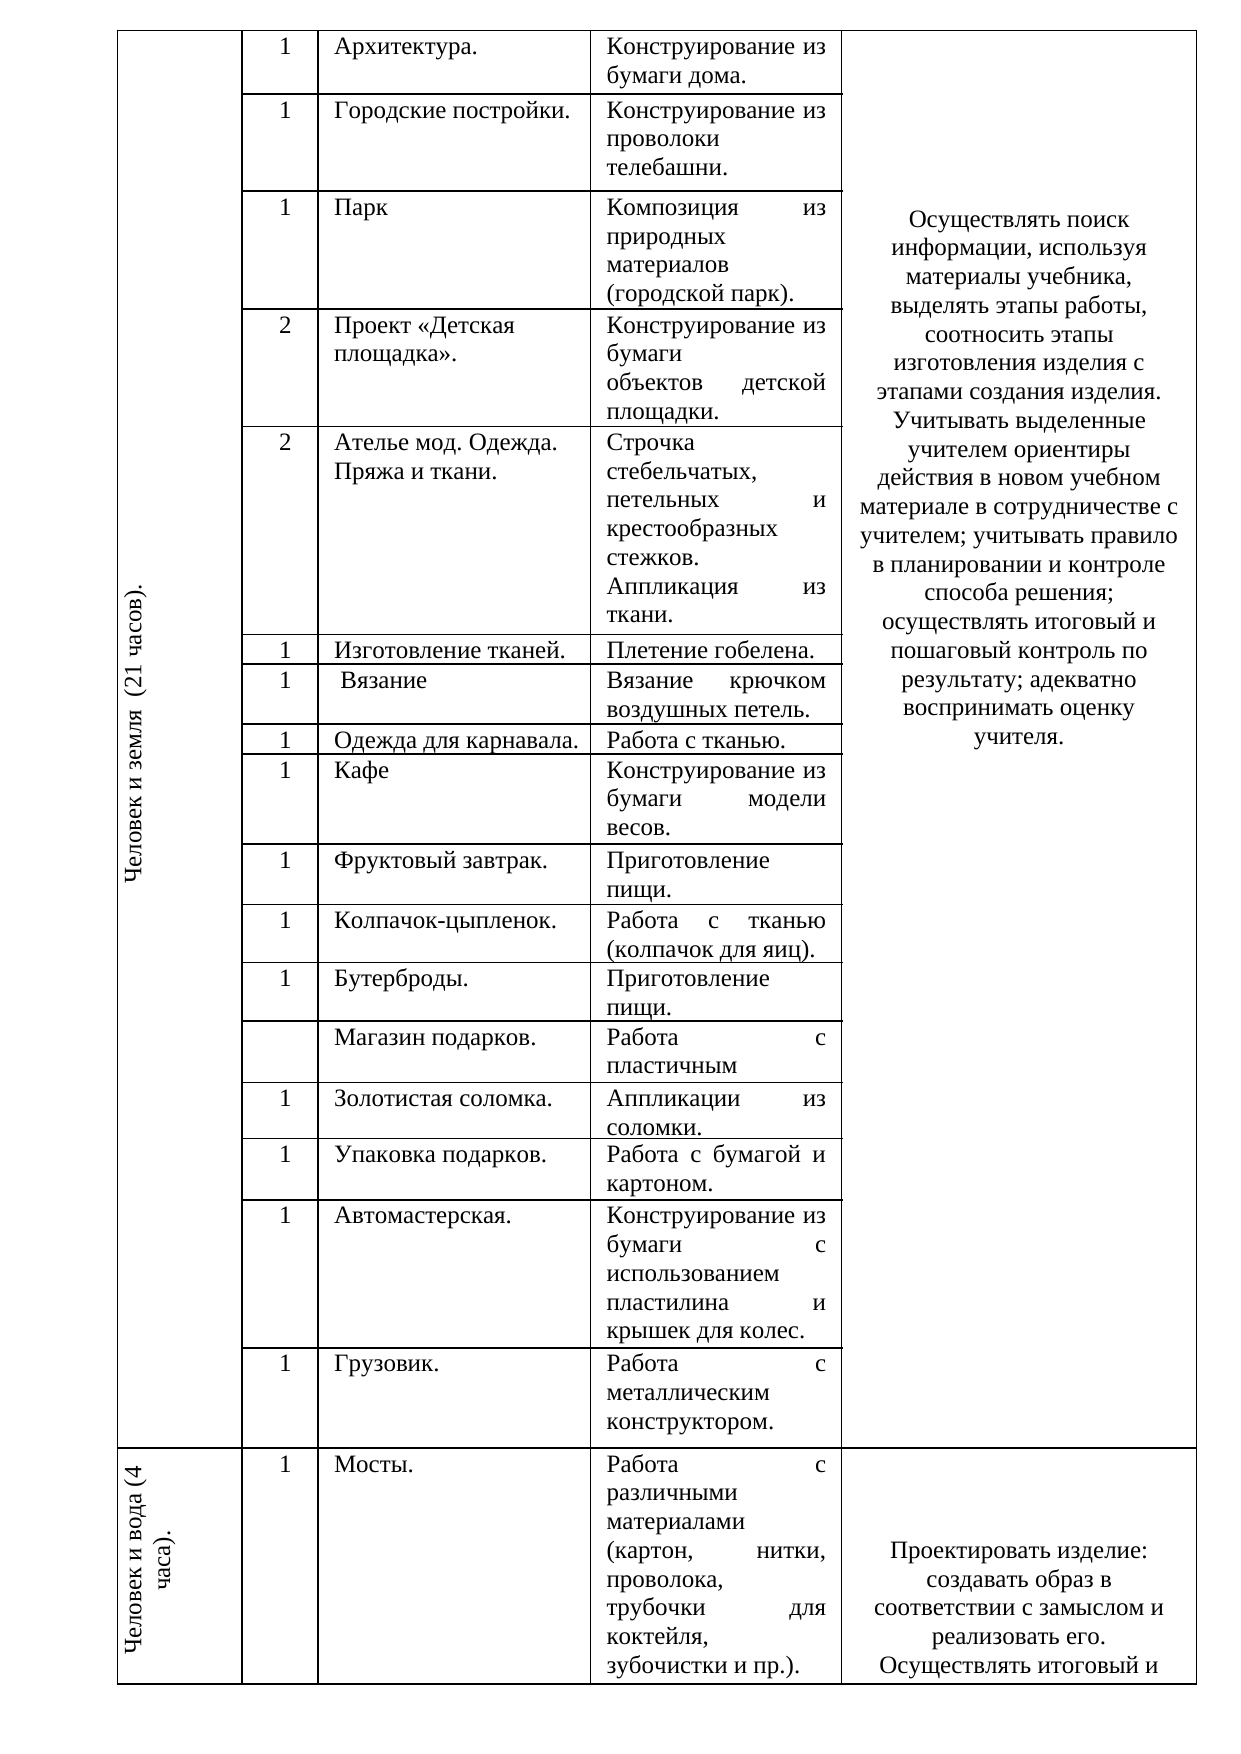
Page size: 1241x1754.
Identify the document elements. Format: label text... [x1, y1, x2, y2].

table_cell Аппликации из соломки. [591, 1083, 841, 1138]
table_cell Конструирование из бумаги модели весов. [591, 755, 841, 843]
table_cell 1 [243, 725, 317, 753]
table_cell 1 [243, 31, 317, 93]
table_cell Работа с пластичным материалом (тестопластика). [591, 1022, 841, 1081]
table_cell Бутерброды. [319, 963, 590, 1020]
table_cell 1 [243, 1083, 317, 1138]
table_cell Вязание крючком воздушных петель. [591, 665, 841, 723]
table_cell 1 [243, 963, 317, 1020]
table_cell Магазин подарков. [319, 1022, 590, 1081]
table_cell Кафе [319, 755, 590, 843]
table_cell Городские постройки. [319, 95, 590, 190]
table_cell Конструирование из проволоки телебашни. [591, 95, 841, 190]
table_cell Проект «Детская площадка». [319, 310, 590, 426]
table_cell 1 [243, 1449, 317, 1683]
table_cell Упаковка подарков. [319, 1139, 590, 1199]
table_cell Осуществлять поиск информации, используя материалы учебника, выделять этапы работы, соотносить этапы изготовления изделия с этапами создания изделия. Учитывать выделенные учителем ориентиры действия в новом учебном материале в сотрудничестве с учителем; учитывать правило в планировании и контроле способа решения; осуществлять итоговый и пошаговый контроль по результату; адекватно воспринимать оценку учителя. [842, 31, 1196, 1447]
table_cell Работа с тканью (колпачок для яиц). [591, 905, 841, 962]
table_cell Композиция из природных материалов (городской парк). [591, 192, 841, 308]
table_cell Работа с бумагой и картоном. [591, 1139, 841, 1199]
table_cell 1 [243, 95, 317, 190]
table_cell Приготовление пищи. [591, 845, 841, 904]
table_cell Приготовление пищи. [591, 963, 841, 1020]
table_cell Работа с металлическим конструктором. [591, 1349, 841, 1447]
table_cell Вязание [319, 665, 590, 723]
table_cell Ателье мод. Одежда. Пряжа и ткани. [319, 427, 590, 634]
table_cell Одежда для карнавала. [319, 725, 590, 753]
table_cell Фруктовый завтрак. [319, 845, 590, 904]
table_cell Грузовик. [319, 1349, 590, 1447]
table_cell 1 [243, 845, 317, 904]
table_cell Изготовление тканей. [319, 635, 590, 663]
table_cell 1 [243, 635, 317, 663]
table_cell Парк [319, 192, 590, 308]
table_cell [243, 1022, 317, 1081]
table_cell Автомастерская. [319, 1201, 590, 1347]
table_cell Золотистая соломка. [319, 1083, 590, 1138]
table_cell 1 [243, 1349, 317, 1447]
table_cell 1 [243, 905, 317, 962]
table_cell 2 [243, 310, 317, 426]
table_cell Конструирование из бумаги объектов детской площадки. [591, 310, 841, 426]
table_cell Строчка стебельчатых, петельных и крестообразных стежков. Аппликация из ткани. [591, 427, 841, 634]
table_cell Конструирование из бумаги с использованием пластилина и крышек для колес. [591, 1201, 841, 1347]
table_cell Работа с тканью. [591, 725, 841, 753]
table_cell 1 [243, 755, 317, 843]
table_cell 1 [243, 1201, 317, 1347]
table_cell 1 [243, 1139, 317, 1199]
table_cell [842, 1449, 1196, 1683]
table_cell Колпачок-цыпленок. [319, 905, 590, 962]
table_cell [118, 1449, 241, 1683]
table_cell Архитектура. [319, 31, 590, 93]
table_cell Человек и земля (21 часов). [118, 31, 241, 1447]
table_cell 2 [243, 427, 317, 634]
table_cell Мосты. [319, 1449, 590, 1683]
table_cell Плетение гобелена. [591, 635, 841, 663]
table_cell 1 [243, 665, 317, 723]
table_cell Работа с различными материалами (картон, нитки, проволока, трубочки для коктейля, зубочистки и пр.). [591, 1449, 841, 1683]
table_cell Конструирование из бумаги дома. [591, 31, 841, 93]
table_cell 1 [243, 192, 317, 308]
